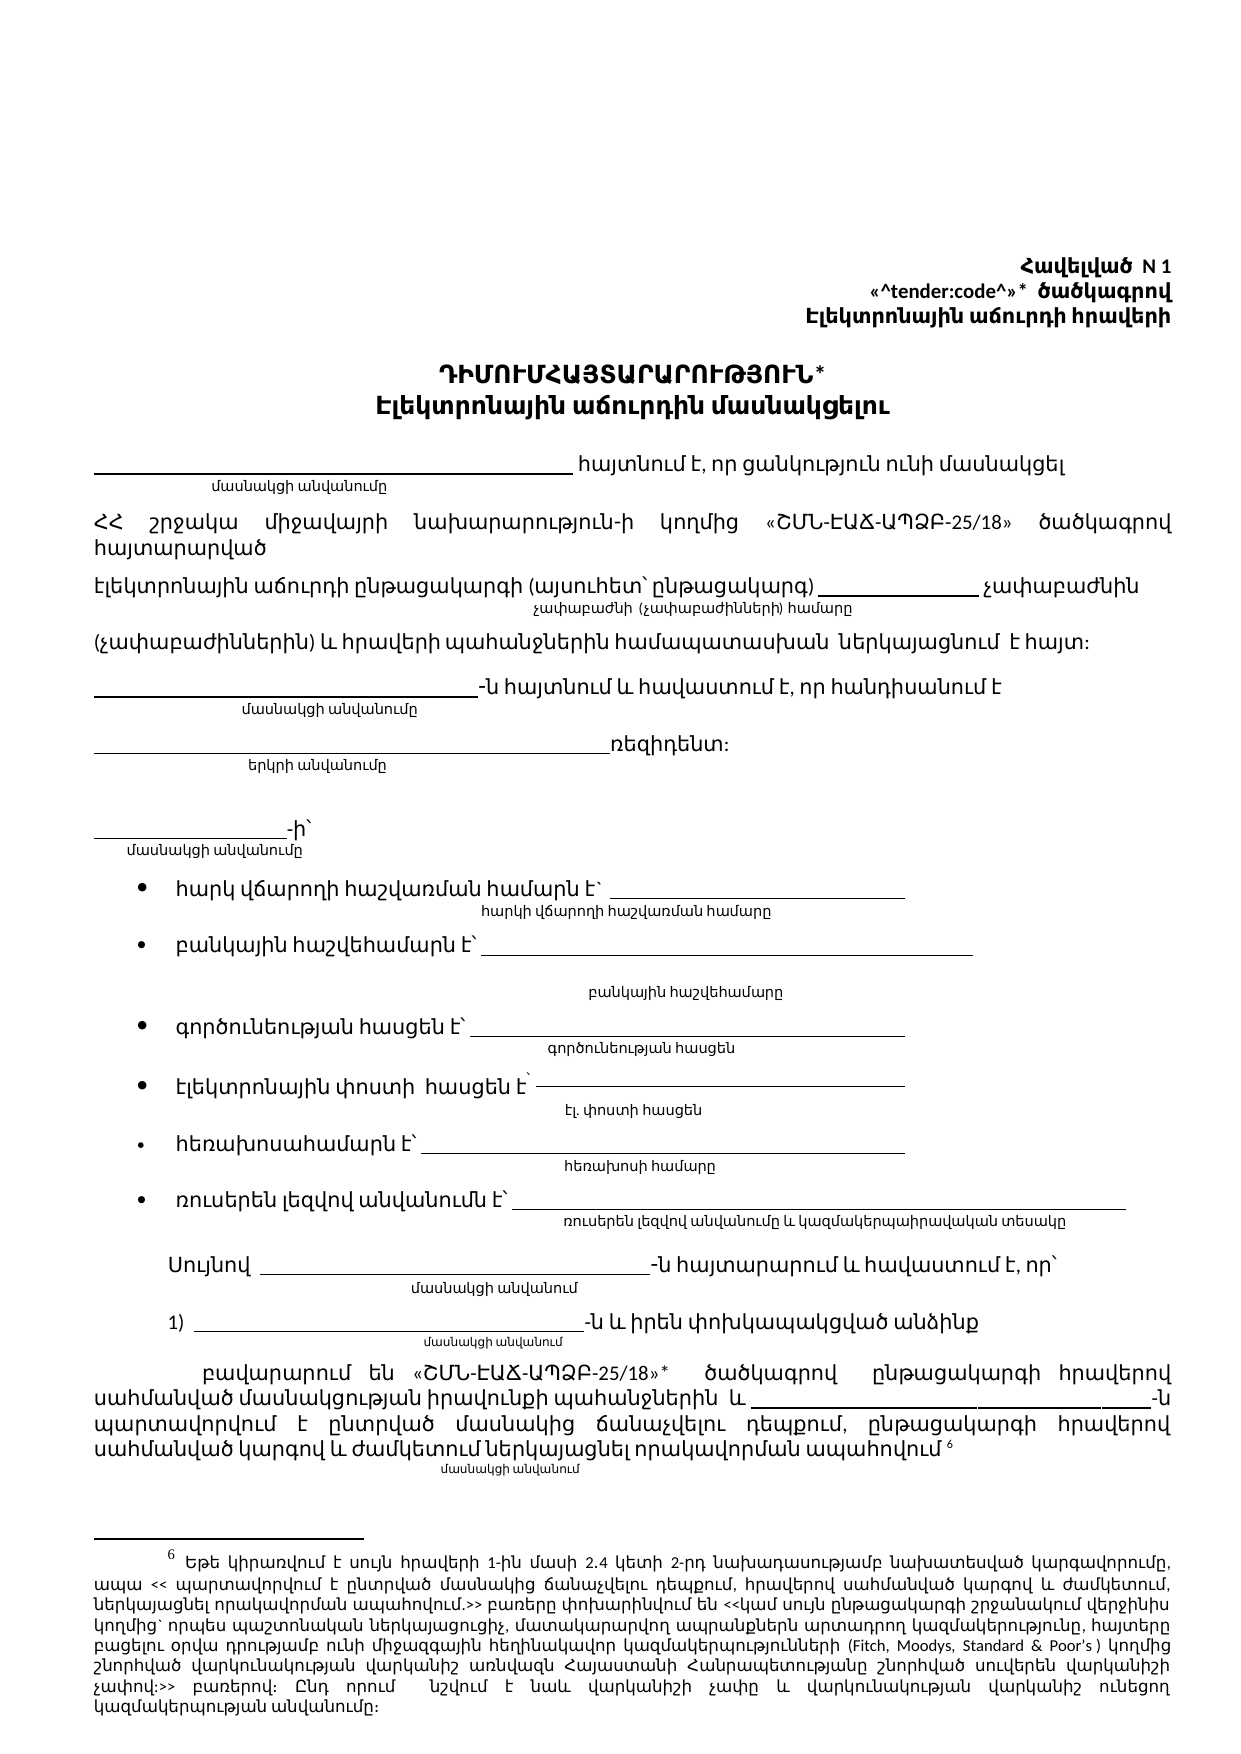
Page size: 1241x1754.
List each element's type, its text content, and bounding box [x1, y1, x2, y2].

text մասնակցի անվանումը [94, 477, 1171, 507]
text (չափաբաժիններին) և հրավերի պահանջներին համապատասխան ներկայացնում է հայտ: [94, 629, 1171, 655]
text մասնակցի անվանումը [94, 701, 1171, 731]
text բավարարում են «ՇՄՆ-ԷԱՃ-ԱՊՁԲ-25/18»* ծածկագրով ընթացակարգի հրավերով սահմանված մասնակցության իրավունքի պահանջներին և -ն պարտավորվում է ընտրված մասնակից ճանաչվելու դեպքում, ընթացակարգի հրավերով սահմանված կարգով և ժամկետում ներկայացնել որակավորման ապահովում [94, 1360, 1171, 1462]
text հայտնում է, որ ցանկություն ունի մասնակցել [94, 451, 1171, 477]
text ռեզիդենտ: [94, 731, 1171, 756]
text էլ. փոստի հասցեն [94, 1101, 1171, 1131]
text չափաբաժնի (չափաբաժինների) համարը [94, 599, 1171, 629]
list գործունեության հասցեն է՝ [138, 1014, 1171, 1040]
subtitle Էլեկտրոնային աճուրդին մասնակցելու [94, 390, 1171, 421]
text ՀՀ շրջակա միջավայրի նախարարություն-ի կողմից «ՇՄՆ-ԷԱՃ-ԱՊՁԲ-25/18» ծածկագրով հայտարարված [94, 507, 1171, 561]
text հեռախոսի համարը [462, 1157, 1171, 1187]
list ռուսերեն լեզվով անվանումն է՝ [138, 1187, 1171, 1213]
list հարկ վճարողի հաշվառման համարն է` [138, 872, 1171, 902]
text Էլեկտրոնային աճուրդի հրավերի [94, 304, 1171, 329]
text -ն հայտնում և հավաստում է, որ հանդիսանում է [94, 670, 1171, 701]
text երկրի անվանումը [94, 756, 1171, 787]
text ԴԻՄՈՒՄՀԱՅՏԱՐԱՐՈՒԹՅՈՒՆ* [94, 360, 1171, 390]
text մասնակցի անվանում [94, 1335, 1171, 1360]
text բանկային հաշվեհամարը [94, 983, 1171, 1014]
text մասնակցի անվանումը [94, 841, 1171, 872]
text մասնակցի անվանում [94, 1279, 1171, 1309]
list բանկային հաշվեհամարն է՝ [138, 933, 1171, 983]
text -ի՝ [94, 816, 1171, 841]
text «^tender:code^»* ծածկագրով [94, 278, 1171, 304]
text 1) -ն և իրեն փոխկապակցված անձինք [94, 1309, 1171, 1335]
list էլեկտրոնային փոստի հասցեն է՝ [138, 1070, 1171, 1101]
text Սույնով -ն հայտարարում և հավաստում է, որ՝ [94, 1248, 1171, 1279]
text մասնակցի անվանում [94, 1462, 1171, 1487]
text հարկի վճարողի հաշվառման համարը [94, 902, 1171, 933]
text Հավելված N 1 [94, 253, 1171, 278]
list հեռախոսահամարն է՝ [138, 1131, 1171, 1157]
text ռուսերեն լեզվով անվանումը և կազմակերպաիրավական տեսակը [94, 1213, 1171, 1243]
text գործունեության հասցեն [94, 1040, 1171, 1070]
text էլեկտրոնային աճուրդի ընթացակարգի (այսուհետ՝ ընթացակարգ) չափաբաժնին [94, 573, 1171, 599]
